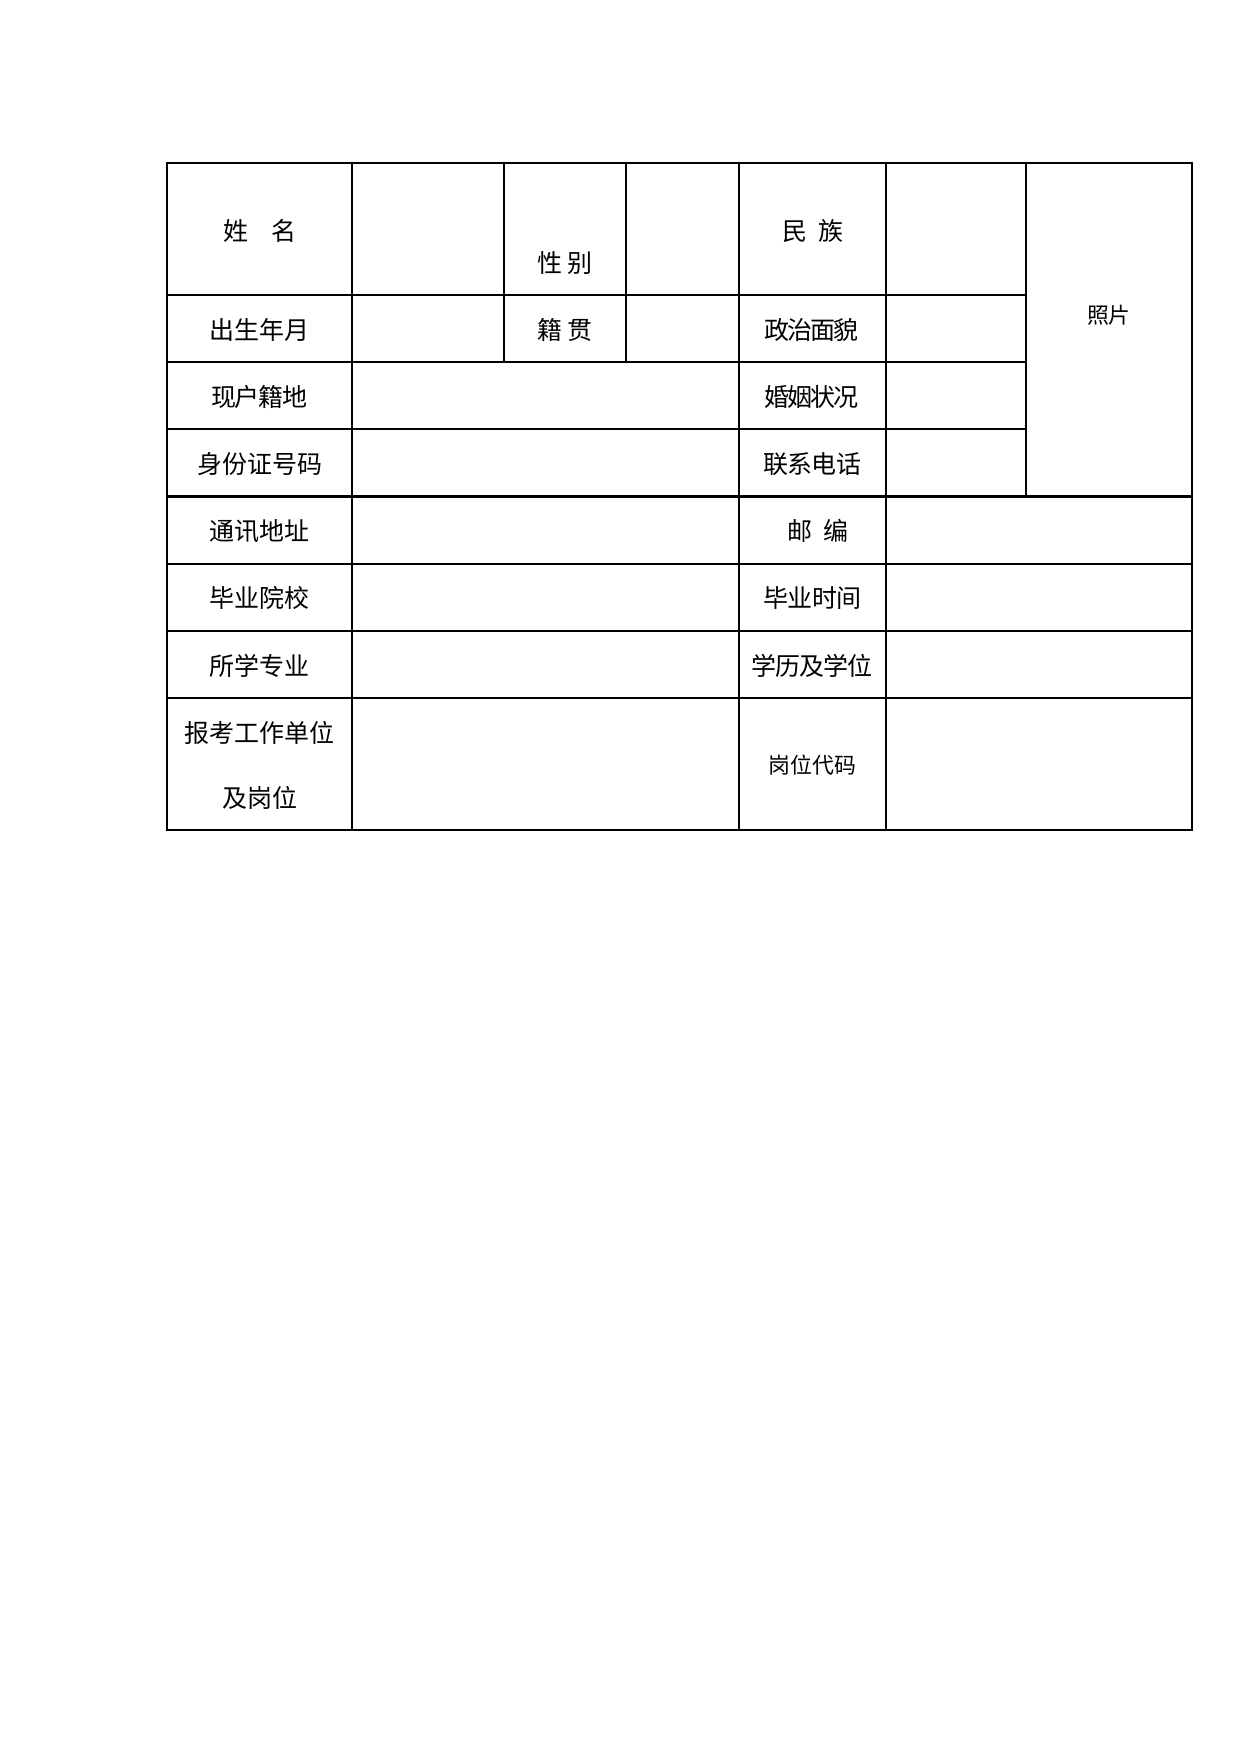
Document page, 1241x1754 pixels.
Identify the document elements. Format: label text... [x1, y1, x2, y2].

table_cell [353, 363, 738, 428]
table_cell 邮 编 [740, 498, 885, 562]
table_cell 岗位代码 [740, 699, 885, 829]
table_cell 出生年月 [168, 296, 351, 361]
table_cell 联系电话 [740, 430, 885, 495]
table_cell 通讯地址 [168, 498, 351, 562]
table_cell [353, 565, 738, 629]
table_cell [353, 699, 738, 829]
table_header [627, 164, 738, 294]
table_cell [887, 498, 1191, 562]
table_cell [887, 565, 1191, 629]
table_cell 报考工作单位及岗位 [168, 699, 351, 829]
table_cell [353, 430, 738, 495]
table_cell 婚姻状况 [740, 363, 885, 428]
table_cell 现户籍地 [168, 363, 351, 428]
table_cell [353, 498, 738, 562]
table_header 性 别 [505, 164, 625, 294]
table_cell 毕业时间 [740, 565, 885, 629]
table_cell 所学专业 [168, 632, 351, 697]
table_header [353, 164, 503, 294]
table_cell 籍 贯 [505, 296, 625, 361]
table_header [887, 164, 1025, 294]
table_cell [887, 296, 1025, 361]
table_cell [353, 296, 503, 361]
table_cell [887, 699, 1191, 829]
table_cell [627, 296, 738, 361]
table_header 姓 名 [168, 164, 351, 294]
table_cell [353, 632, 738, 697]
table_cell 学历及学位 [740, 632, 885, 697]
table_cell [887, 363, 1025, 428]
table_cell [887, 632, 1191, 697]
table_header 照片 [1027, 164, 1191, 495]
table_cell [887, 430, 1025, 495]
table_cell 身份证号码 [168, 430, 351, 495]
table_header 民 族 [740, 164, 885, 294]
table_cell 政治面貌 [740, 296, 885, 361]
table_cell 毕业院校 [168, 565, 351, 629]
